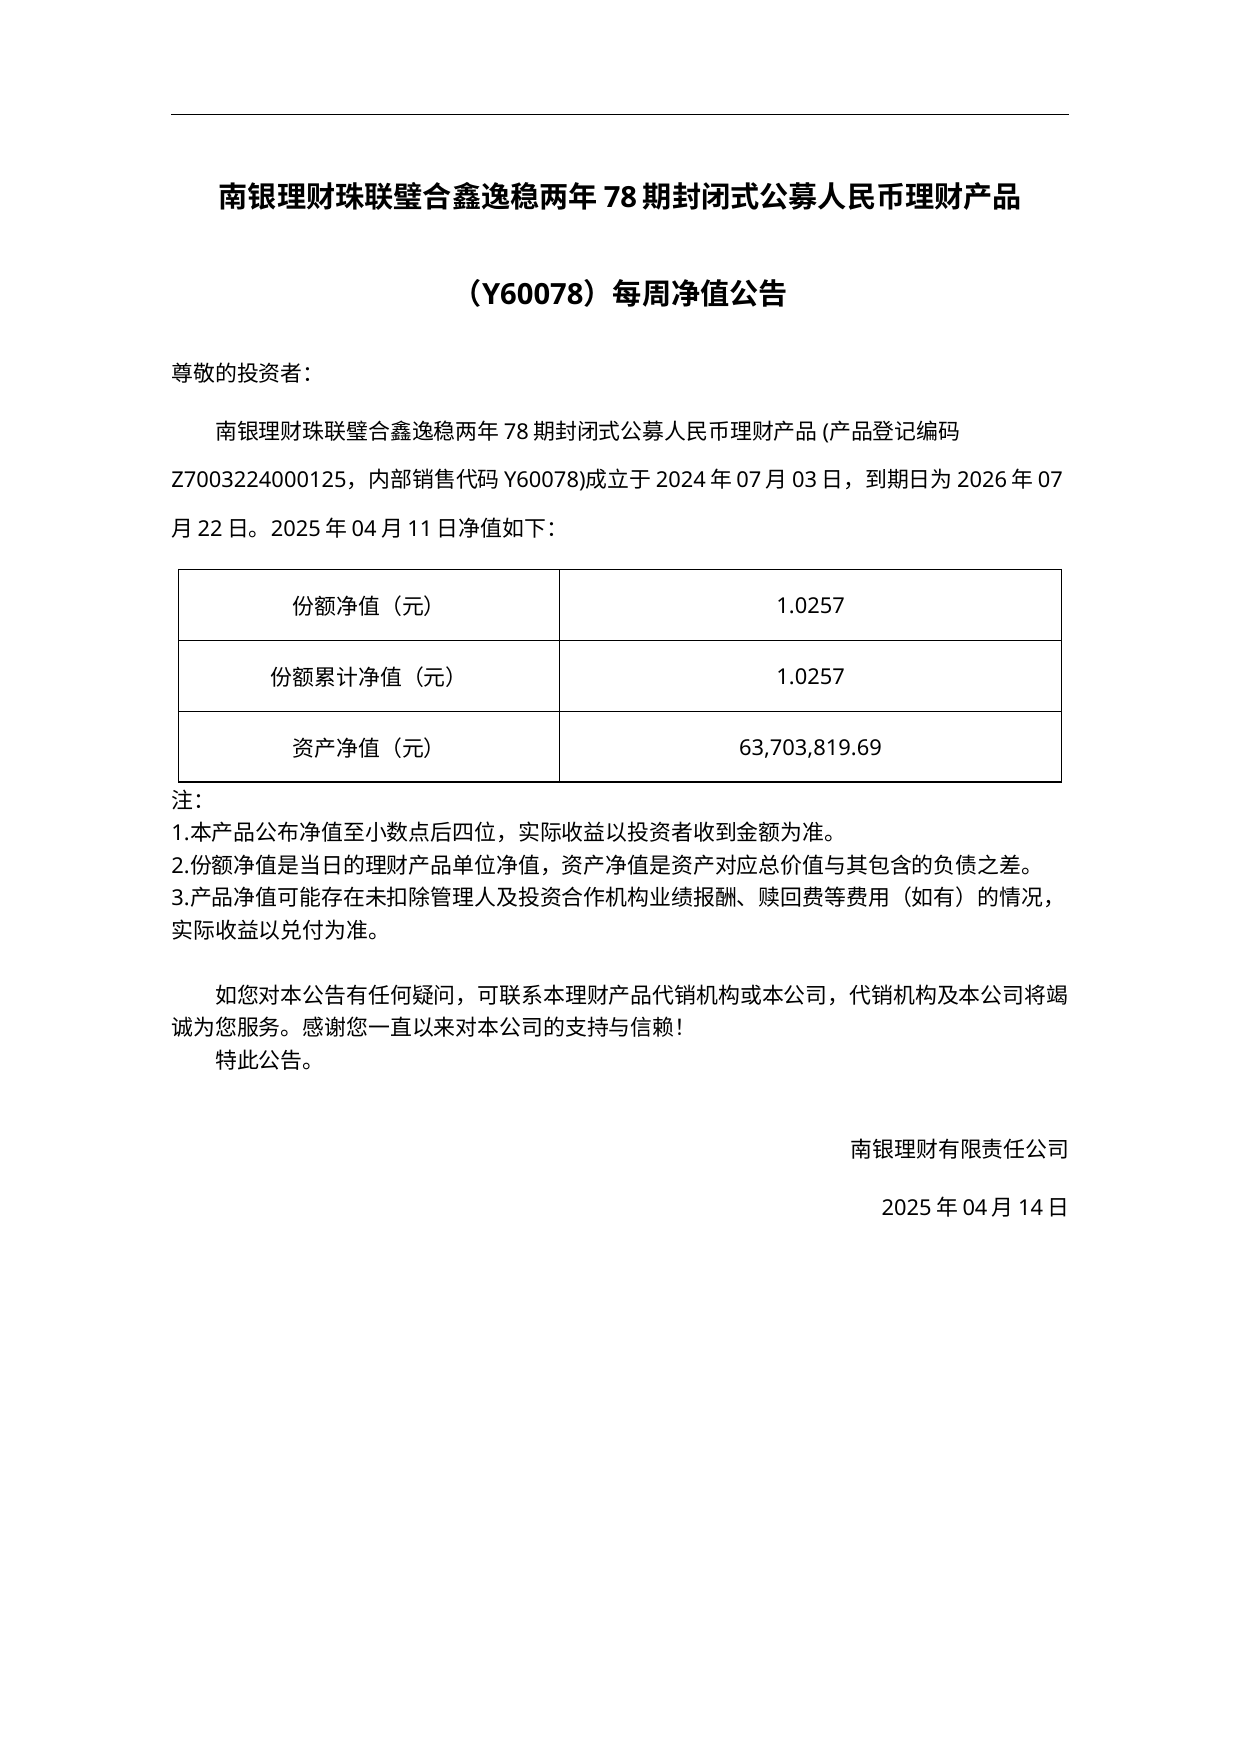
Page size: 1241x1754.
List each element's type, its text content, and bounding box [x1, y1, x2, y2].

table_cell 份额累计净值（元） [179, 641, 559, 711]
text 1.本产品公布净值至小数点后四位，实际收益以投资者收到金额为准。 [171, 815, 1069, 847]
table_cell 资产净值（元） [179, 712, 559, 781]
text 南银理财有限责任公司 [171, 1132, 1069, 1164]
table_header 1.0257 [560, 570, 1061, 640]
table_cell 63,703,819.69 [560, 712, 1061, 781]
text 注： [171, 782, 1069, 815]
text 2025年04月14日 [171, 1190, 1069, 1222]
text 特此公告。 [171, 1042, 1069, 1075]
text 南银理财珠联璧合鑫逸稳两年78期封闭式公募人民币理财产品（Y60078）每周净值公告 [171, 162, 1069, 324]
text 2.份额净值是当日的理财产品单位净值，资产净值是资产对应总价值与其包含的负债之差。 [171, 847, 1069, 880]
text 南银理财珠联璧合鑫逸稳两年78期封闭式公募人民币理财产品 (产品登记编码Z7003224000125，内部销售代码Y60078)成立于2024年07月03日，到期日为2026年07月22日。2025年04月11日净值如下： [171, 413, 1069, 543]
text 3.产品净值可能存在未扣除管理人及投资合作机构业绩报酬、赎回费等费用（如有）的情况，实际收益以兑付为准。 [171, 880, 1069, 945]
table_cell 1.0257 [560, 641, 1061, 711]
table_header 份额净值（元） [179, 570, 559, 640]
text 尊敬的投资者： [171, 355, 1069, 388]
text 如您对本公告有任何疑问，可联系本理财产品代销机构或本公司，代销机构及本公司将竭诚为您服务。感谢您一直以来对本公司的支持与信赖！ [171, 977, 1069, 1042]
